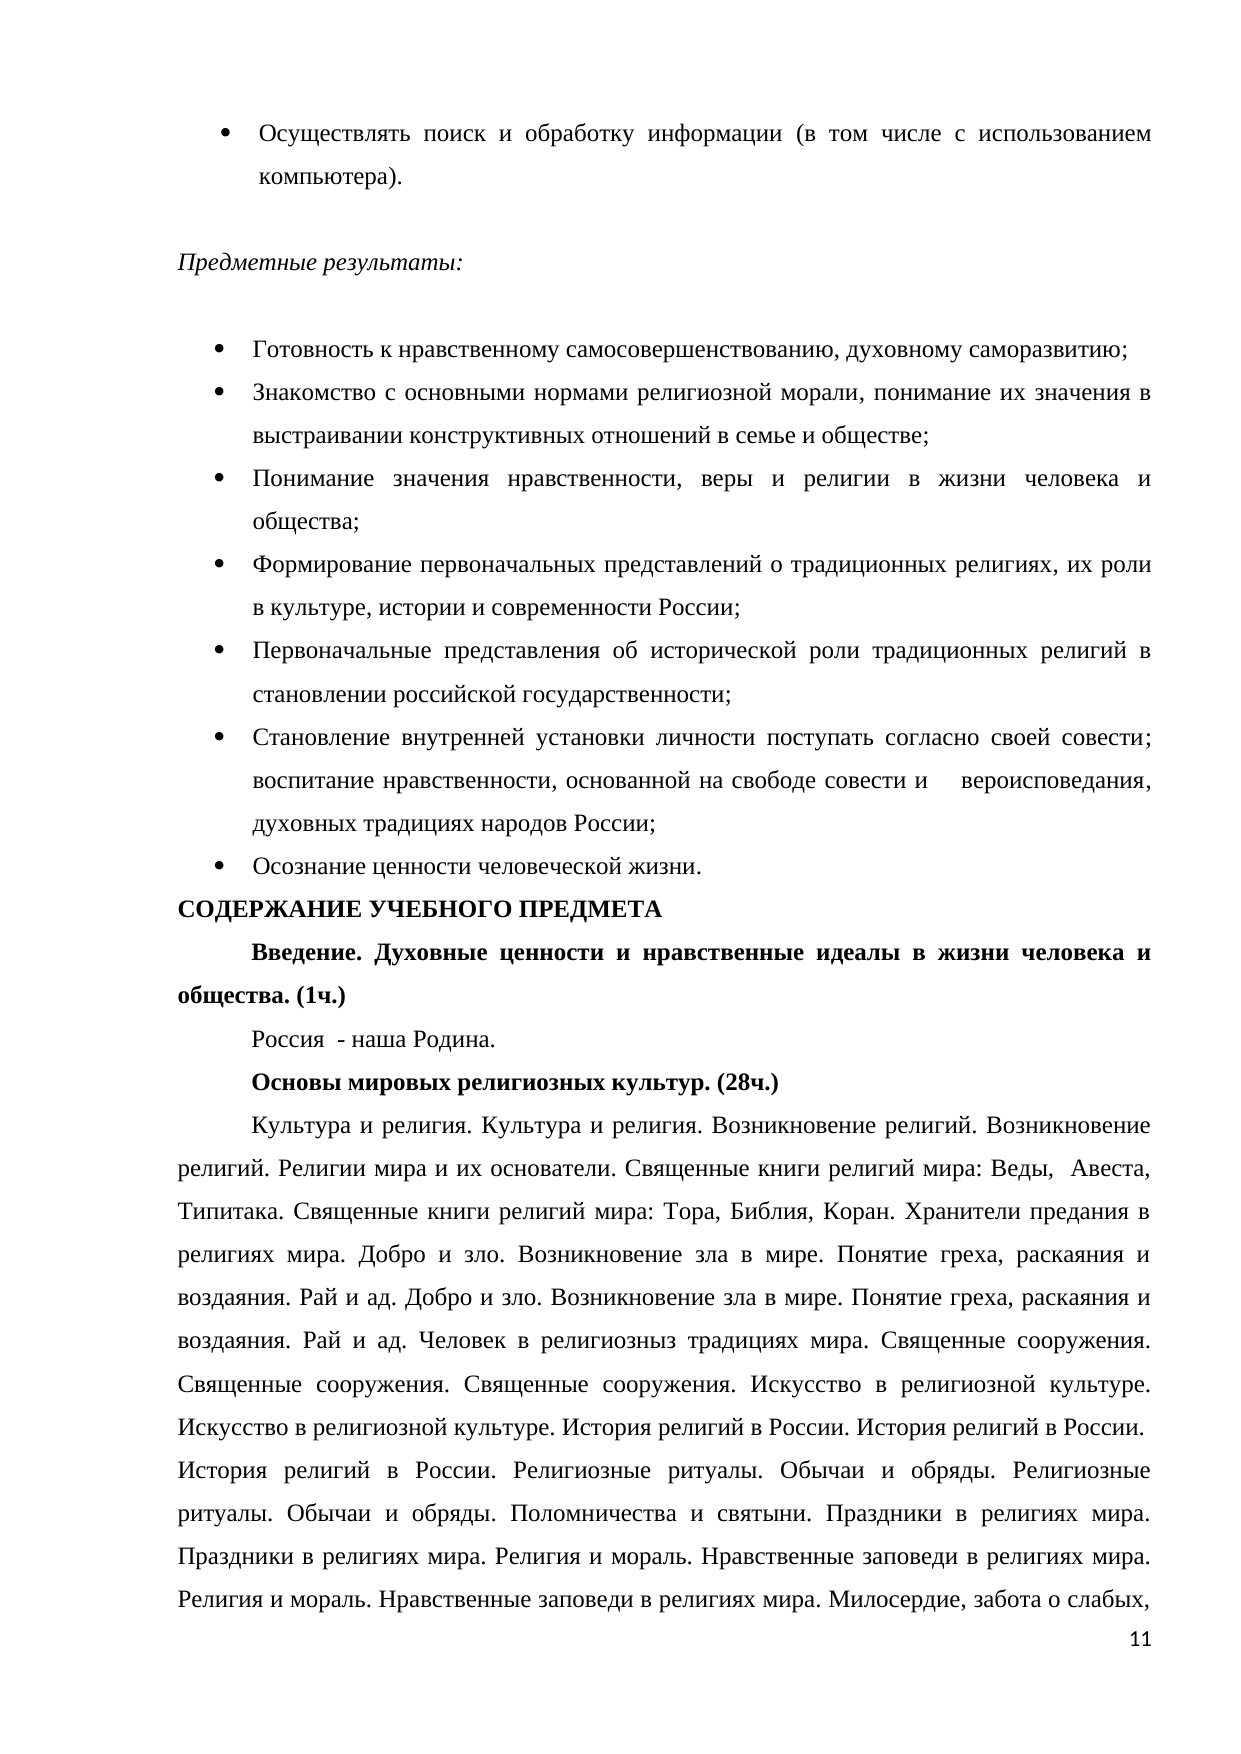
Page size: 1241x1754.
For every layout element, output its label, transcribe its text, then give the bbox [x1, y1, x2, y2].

list Первоначальные представления об исторической роли традиционных религий в становлении российской государственности; [215, 636, 1152, 707]
list Осуществлять поиск и обработку информации (в том числе с использованием компьютера). [221, 118, 1152, 190]
text Введение. Духовные ценности и нравственные идеалы в жизни человека и общества. (1ч.) [177, 937, 1152, 1009]
text СОДЕРЖАНИЕ УЧЕБНОГО ПРЕДМЕТА [177, 894, 1152, 923]
list Осознание ценности человеческой жизни. [215, 851, 1152, 880]
list Формирование первоначальных представлений о традиционных религиях, их роли в культуре, истории и современности России; [215, 549, 1152, 621]
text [177, 1455, 1152, 1613]
text Россия - наша Родина. [177, 1024, 1152, 1052]
list Понимание значения нравственности, веры и религии в жизни человека и общества; [215, 463, 1152, 535]
text Культура и религия. Культура и религия. Возникновение религий. Возникновение религий. Религии мира и их основатели. Священные книги религий мира: Веды, Авеста, Типитака. Священные книги религий мира: Тора, Библия, Коран. Хранители предания в религиях мира. Добро и зло. Возникновение зла в мире. Понятие греха, раскаяния и воздаяния. Рай и ад. Добро и зло. Возникновение зла в мире. Понятие греха, раскаяния и воздаяния. Рай и ад. Человек в религиозныз традициях мира. Священные сооружения. Священные сооружения. Священные сооружения. Искусство в религиозной культуре. Искусство в религиозной культуре. История религий в России. История религий в России. [177, 1110, 1152, 1441]
list Готовность к нравственному самосовершенствованию, духовному саморазвитию; [215, 334, 1152, 362]
text Предметные результаты: [177, 247, 1152, 276]
list Становление внутренней установки личности поступать согласно своей совести; воспитание нравственности, основанной на свободе совести и вероисповедания, духовных традициях народов России; [215, 722, 1152, 837]
text Основы мировых религиозных культур. (28ч.) [177, 1067, 1152, 1096]
list Знакомство с основными нормами религиозной морали, понимание их значения в выстраивании конструктивных отношений в семье и обществе; [215, 377, 1152, 449]
